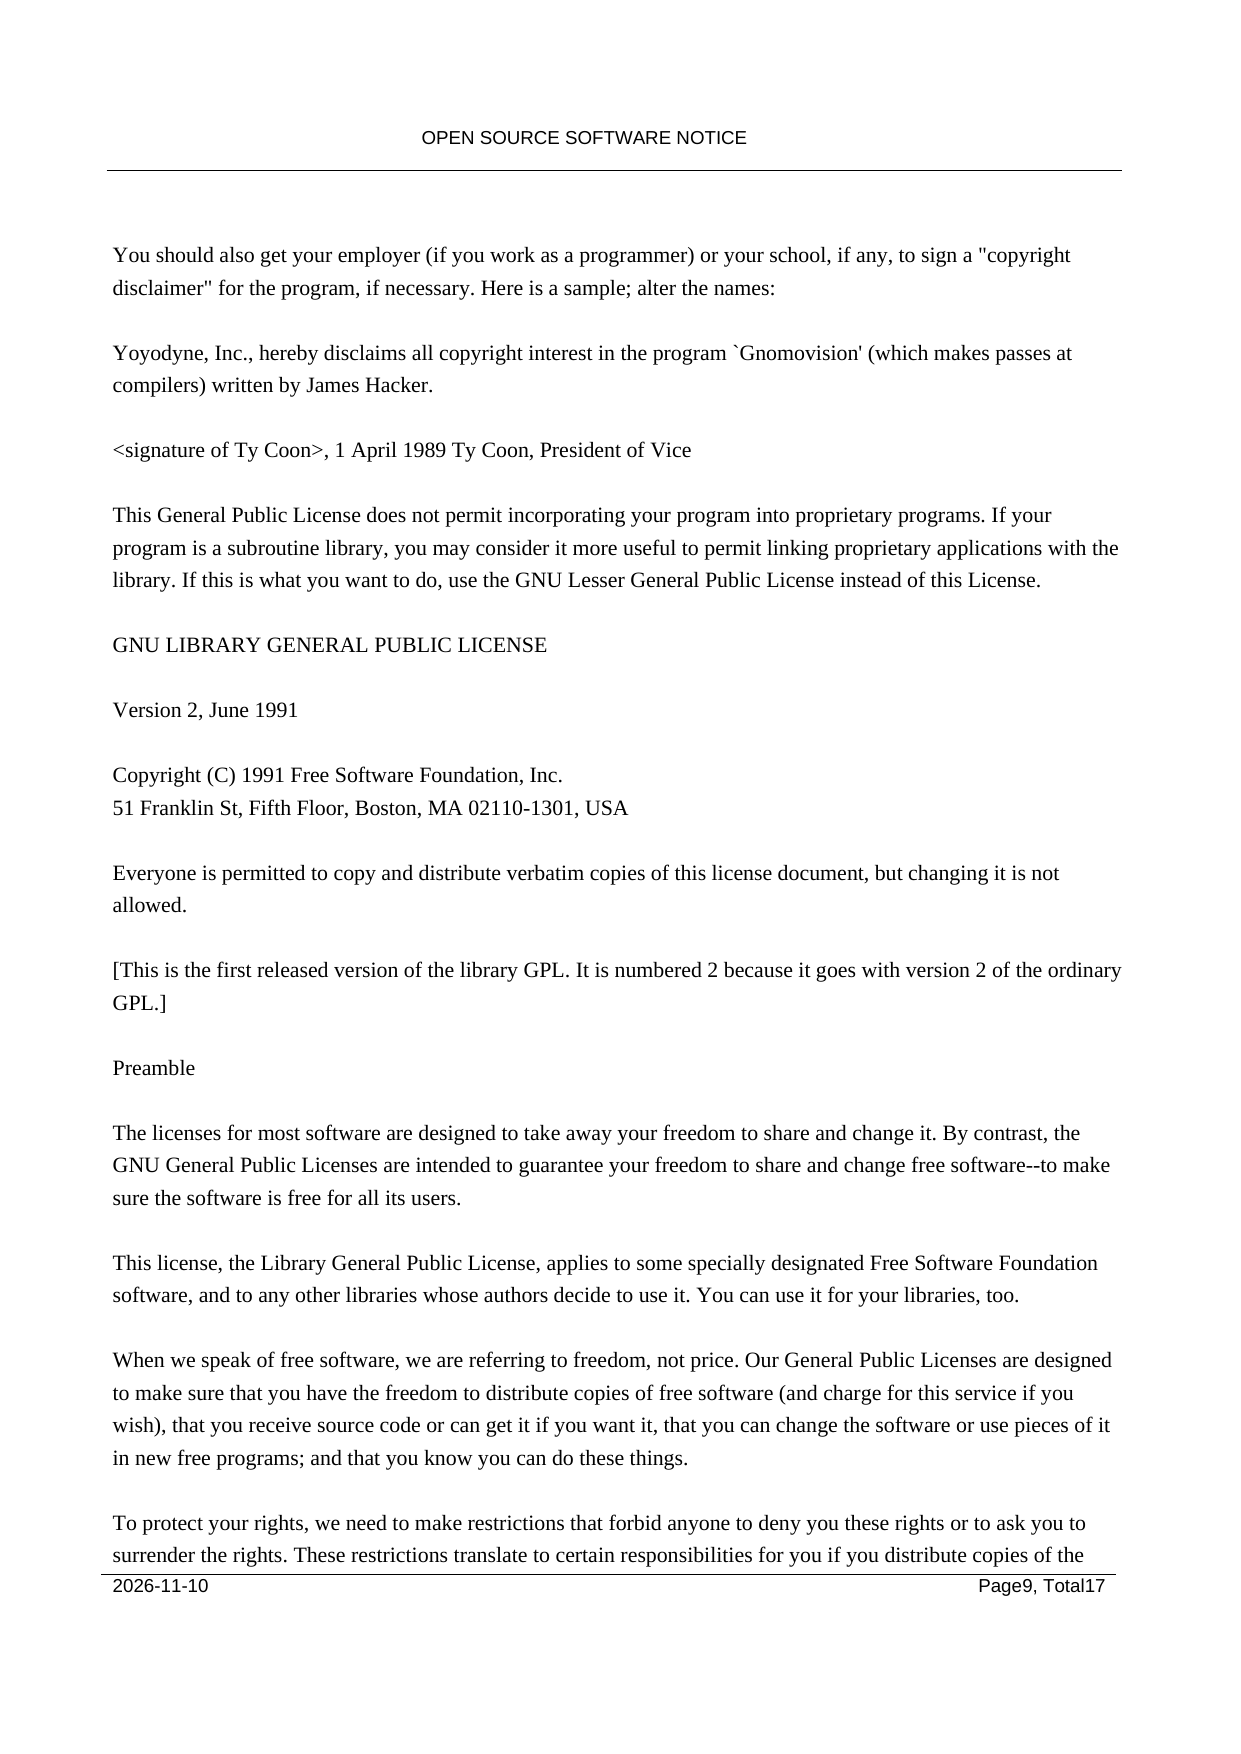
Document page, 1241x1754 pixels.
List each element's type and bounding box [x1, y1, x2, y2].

text [112, 206, 1128, 1571]
